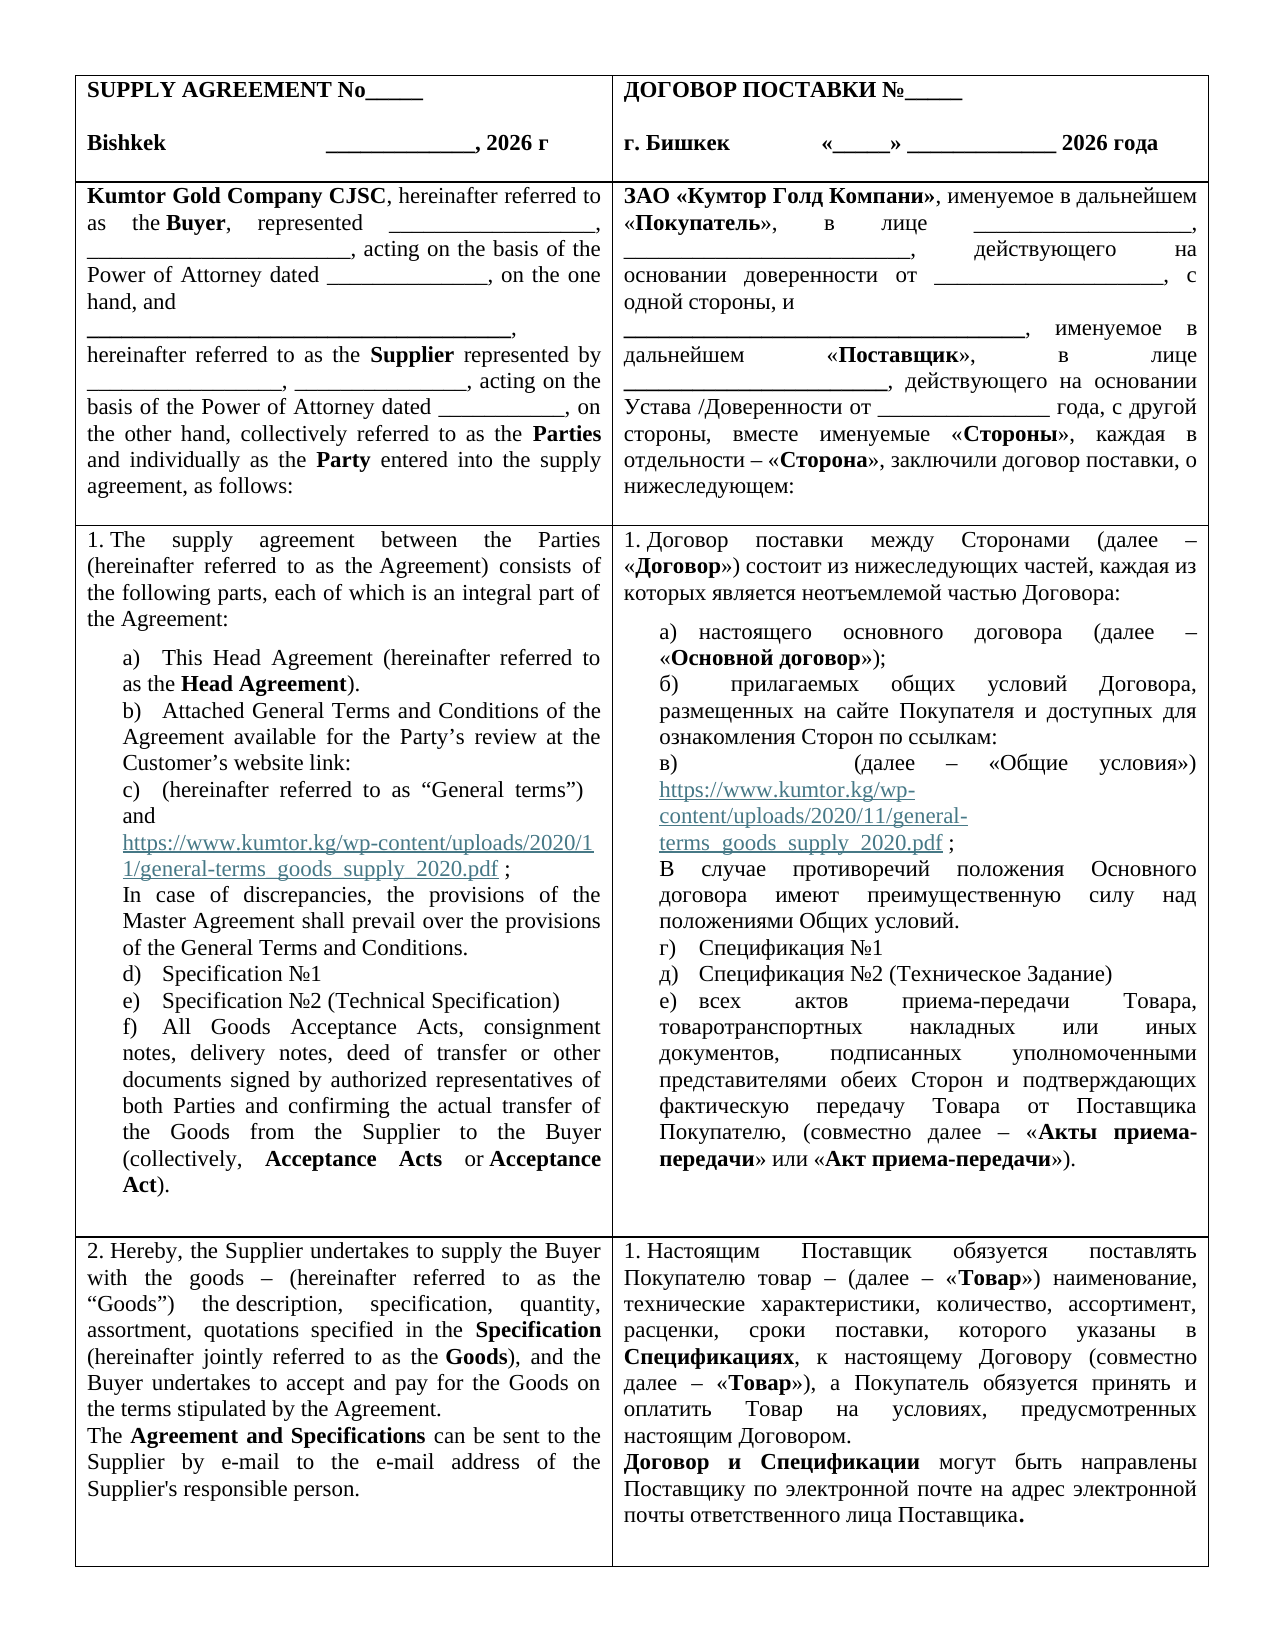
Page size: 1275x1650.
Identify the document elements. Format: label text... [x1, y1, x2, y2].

table_header SUPPLY AGREEMENT No_____ Bishkek _____________, 2026 г [76, 76, 612, 181]
table_cell ЗАО «Кумтор Голд Компани», именуемое в дальнейшем «Покупатель», в лице ___________________, _________________________, действующего на основании доверенности от ____________________, с одной стороны, и ___________________________________, именуемое в дальнейшем «Поставщик», в лице _______________________, действующего на основании Устава /Доверенности от _______________ года, с другой стороны, вместе именуемые «Стороны», каждая в отдельности – «Сторона», заключили договор поставки, о нижеследующем: [613, 183, 1208, 525]
table_header ДОГОВОР ПОСТАВКИ №_____ г. Бишкек «_____» _____________ 2026 года [613, 76, 1208, 181]
table_cell The supply agreement between the Parties (hereinafter referred to as the Agreement) consists of the following parts, each of which is an integral part of the Agreement: This Head Agreement (hereinafter referred to as the Head Agreement). Attached General Terms and Conditions of the Agreement available for the Party’s review at the Customer’s website link: (hereinafter referred to as “General terms”) and https://www.kumtor.kg/wp-content/uploads/2020/11/general-terms_goods_supply_2020.pdf ; In case of discrepancies, the provisions of the Master Agreement shall prevail over the provisions of the General Terms and Conditions. Specification №1 Specification №2 (Technical Specification) All Goods Acceptance Acts, consignment notes, delivery notes, deed of transfer or other documents signed by authorized representatives of both Parties and confirming the actual transfer of the Goods from the Supplier to the Buyer (collectively, Acceptance Acts or Acceptance Act). [76, 526, 612, 1236]
table_cell Договор поставки между Сторонами (далее – «Договор») состоит из нижеследующих частей, каждая из которых является неотъемлемой частью Договора: настоящего основного договора (далее – «Основной договор»); прилагаемых общих условий Договора, размещенных на сайте Покупателя и доступных для ознакомления Сторон по ссылкам: (далее – «Общие условия») https://www.kumtor.kg/wp-content/uploads/2020/11/general-terms_goods_supply_2020.pdf ; В случае противоречий положения Основного договора имеют преимущественную силу над положениями Общих условий. Спецификация №1 Спецификация №2 (Техническое Задание) всех актов приема-передачи Товара, товаротранспортных накладных или иных документов, подписанных уполномоченными представителями обеих Сторон и подтверждающих фактическую передачу Товара от Поставщика Покупателю, (совместно далее – «Акты приема-передачи» или «Акт приема-передачи»). [613, 526, 1208, 1236]
table_cell Hereby, the Supplier undertakes to supply the Buyer with the goods – (hereinafter referred to as the “Goods”) the description, specification, quantity, assortment, quotations specified in the Specification (hereinafter jointly referred to as the Goods), and the Buyer undertakes to accept and pay for the Goods on the terms stipulated by the Agreement. The Agreement and Specifications can be sent to the Supplier by e-mail to the e-mail address of the Supplier's responsible person. [76, 1238, 612, 1566]
table_cell Kumtor Gold Company CJSC, hereinafter referred to as the Buyer, represented __________________, _______________________, acting on the basis of the Power of Attorney dated ______________, on the one hand, and _____________________________________, hereinafter referred to as the Supplier represented by _________________, _______________, acting on the basis of the Power of Attorney dated ___________, on the other hand, collectively referred to as the Parties and individually as the Party entered into the supply agreement, as follows: [76, 183, 612, 525]
table_cell Настоящим Поставщик обязуется поставлять Покупателю товар – (далее – «Товар») наименование, технические характеристики, количество, ассортимент, расценки, сроки поставки, которого указаны в Спецификациях, к настоящему Договору (совместно далее – «Товар»), а Покупатель обязуется принять и оплатить Товар на условиях, предусмотренных настоящим Договором. Договор и Спецификации могут быть направлены Поставщику по электронной почте на адрес электронной почты ответственного лица Поставщика. [613, 1238, 1208, 1566]
